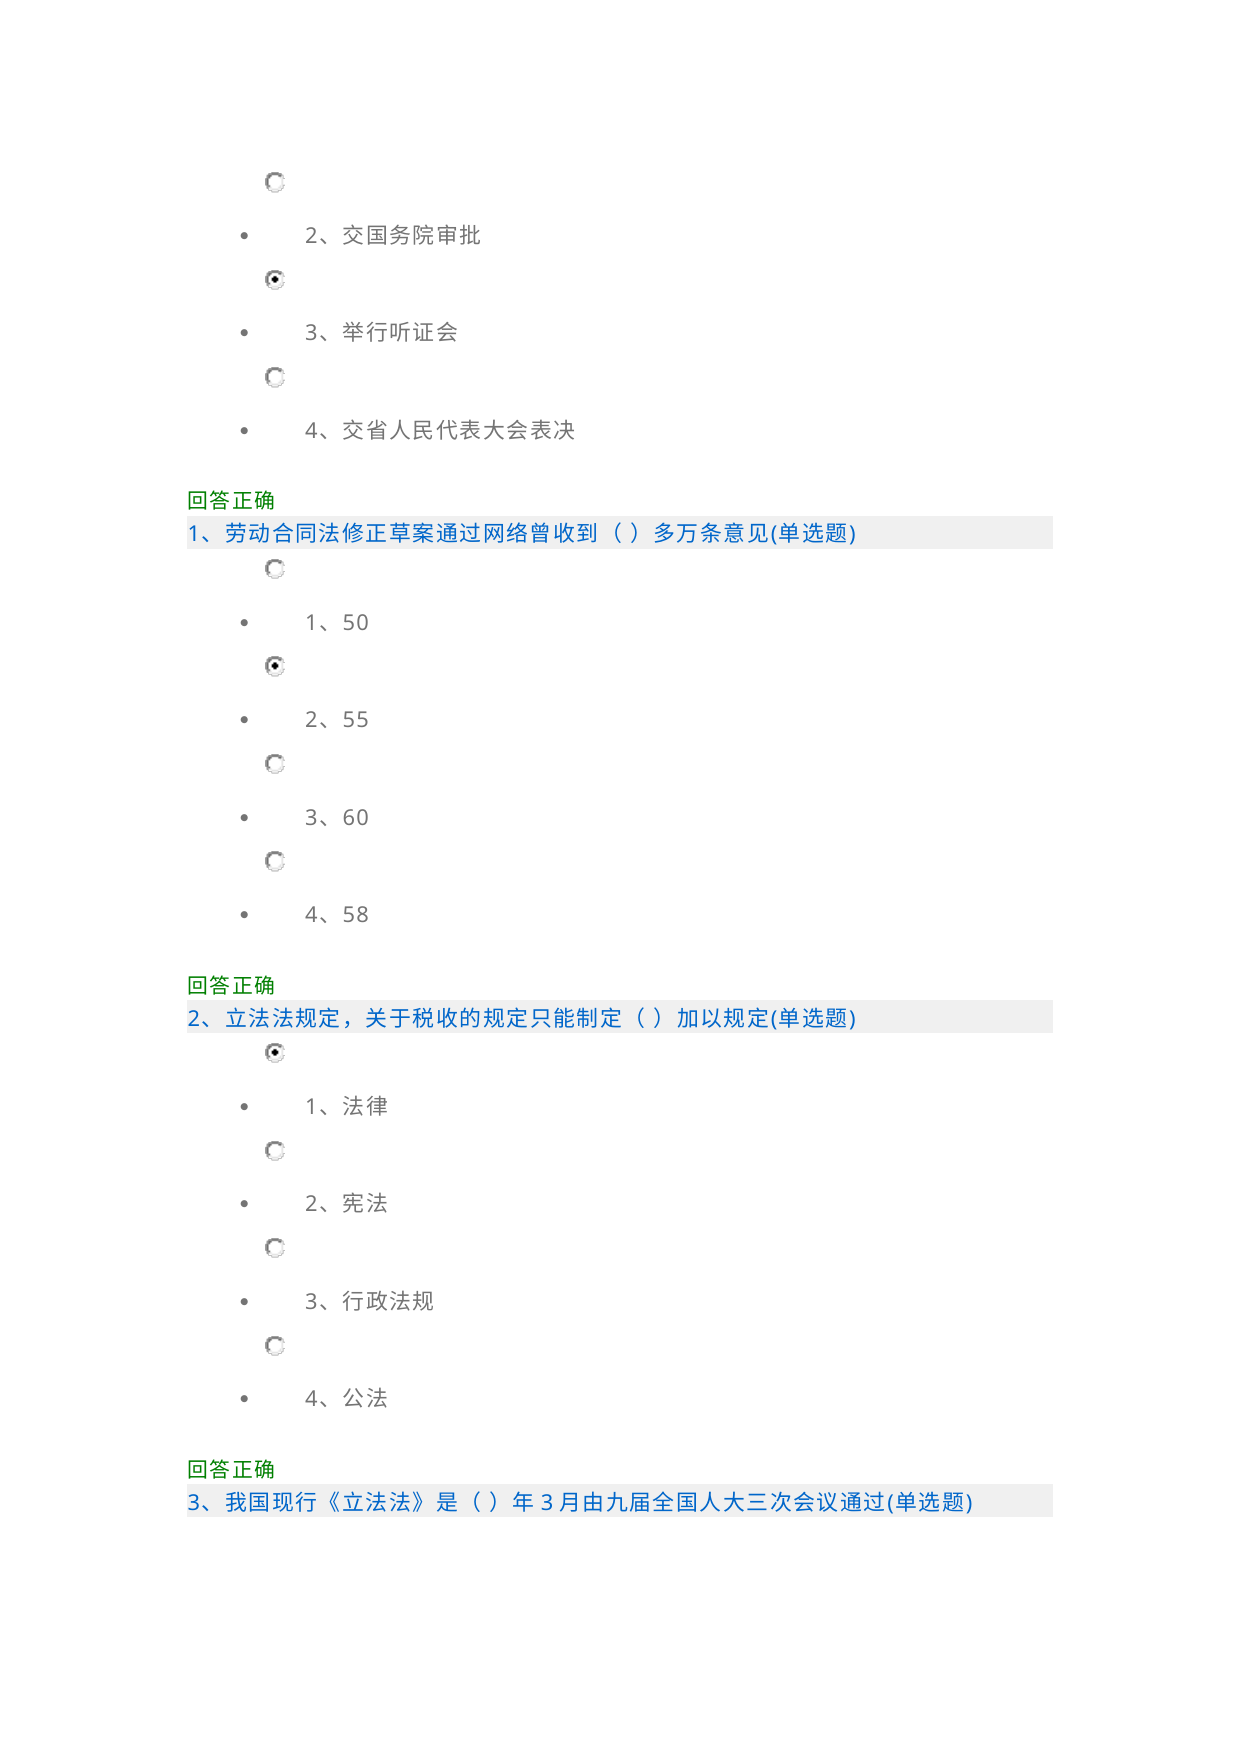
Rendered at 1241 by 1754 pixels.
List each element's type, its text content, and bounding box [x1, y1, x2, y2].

list 1、法律 [241, 1033, 1053, 1130]
list 2、55 [241, 646, 1053, 744]
list 4、交省人民代表大会表决 [241, 357, 1053, 454]
text 回答正确 [187, 1452, 1053, 1484]
list 2、交国务院审批 [241, 162, 1053, 259]
list 2、宪法 [241, 1130, 1053, 1228]
list 1、50 [241, 549, 1053, 646]
text 2、立法法规定，关于税收的规定只能制定（ ）加以规定(单选题) [187, 1000, 1053, 1033]
text 1、劳动合同法修正草案通过网络曾收到（ ）多万条意见(单选题) [187, 516, 1053, 549]
list 3、举行听证会 [241, 259, 1053, 357]
list 3、60 [241, 744, 1053, 841]
text 3、我国现行《立法法》是（ ）年3月由九届全国人大三次会议通过(单选题) [187, 1484, 1053, 1517]
text 回答正确 [187, 968, 1053, 1000]
text 回答正确 [187, 484, 1053, 516]
list 4、公法 [241, 1325, 1053, 1423]
list 4、58 [241, 841, 1053, 939]
list 3、行政法规 [241, 1228, 1053, 1325]
